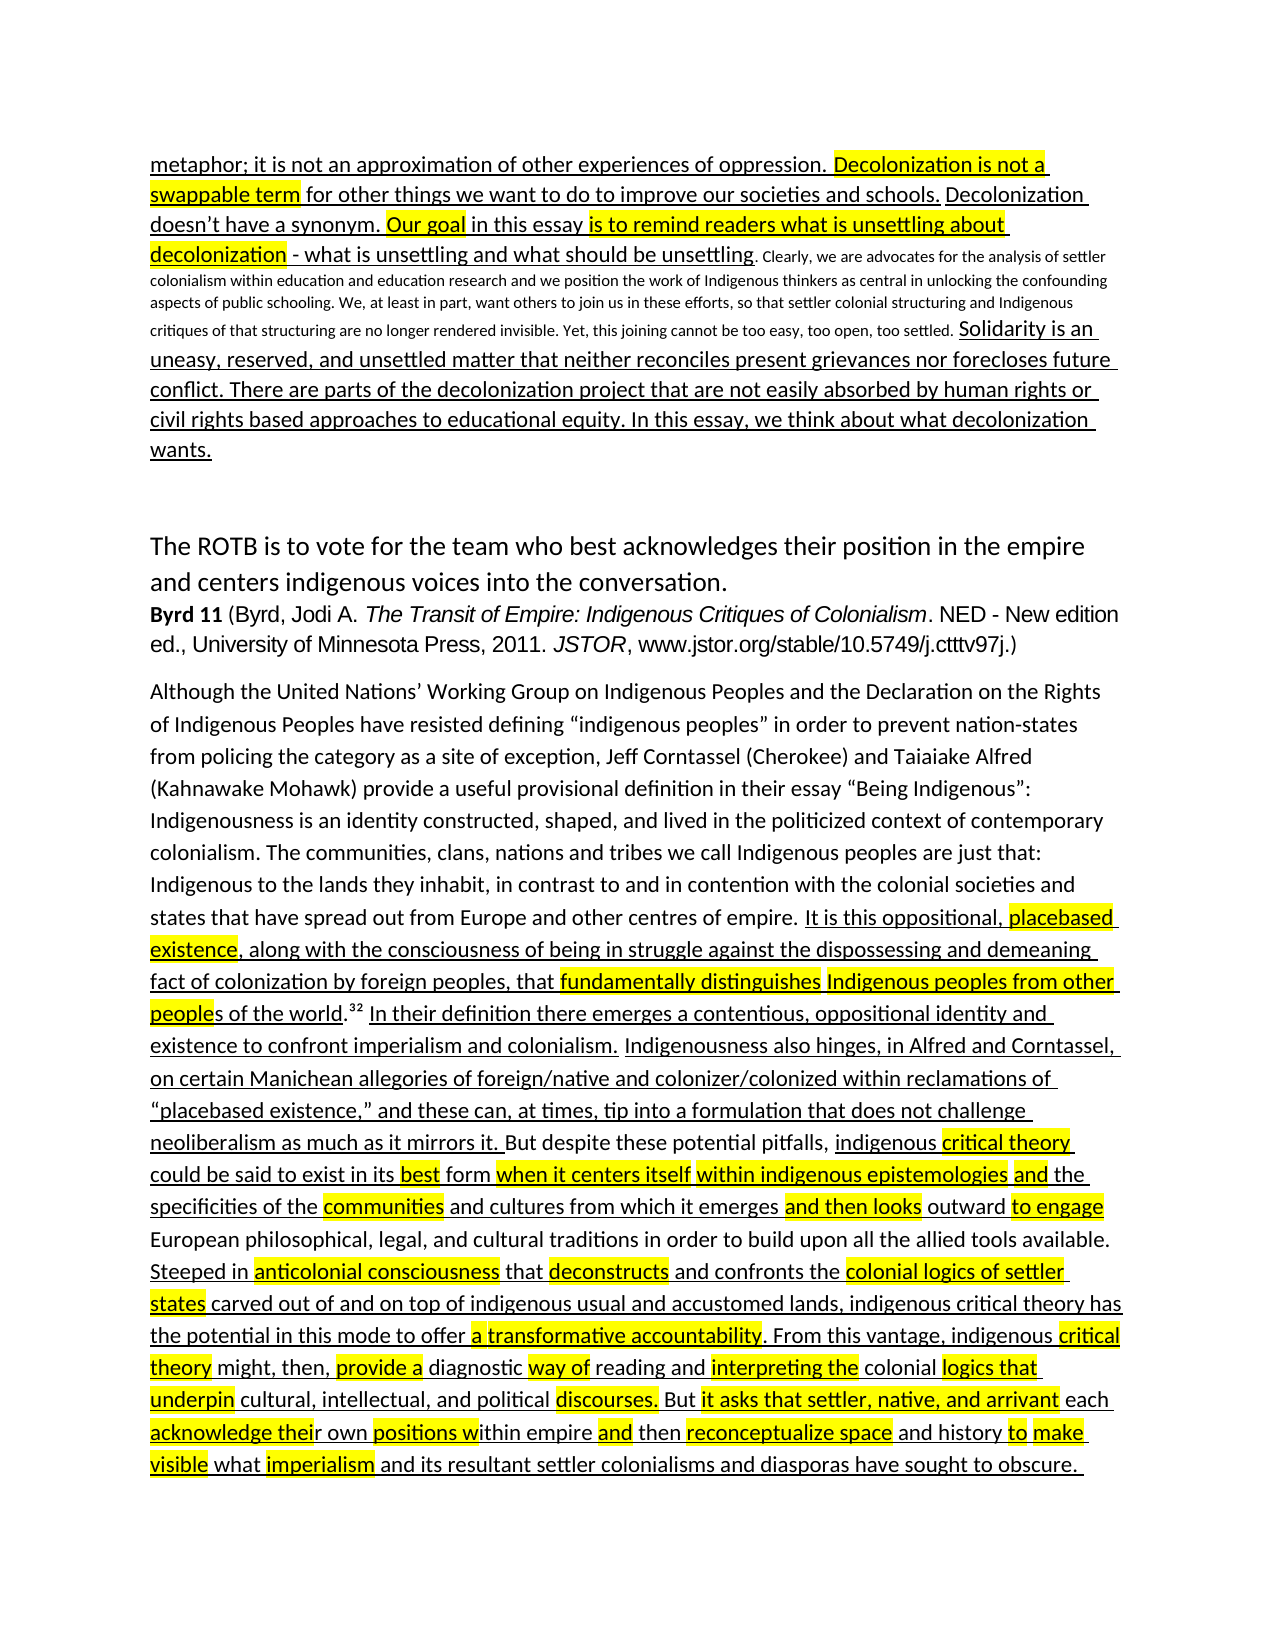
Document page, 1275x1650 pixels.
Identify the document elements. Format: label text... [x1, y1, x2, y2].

subtitle The ROTB is to vote for the team who best acknowledges their position in the empire and centers indigenous voices into the conversation. [150, 529, 1125, 598]
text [150, 150, 1125, 463]
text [150, 677, 1125, 1478]
text Byrd 11 (Byrd, Jodi A. The Transit of Empire: Indigenous Critiques of Colonialism. NED - New edition ed., University of Minnesota Press, 2011. JSTOR, www.jstor.org/stable/10.5749/j.ctttv97j.) [150, 600, 1125, 659]
